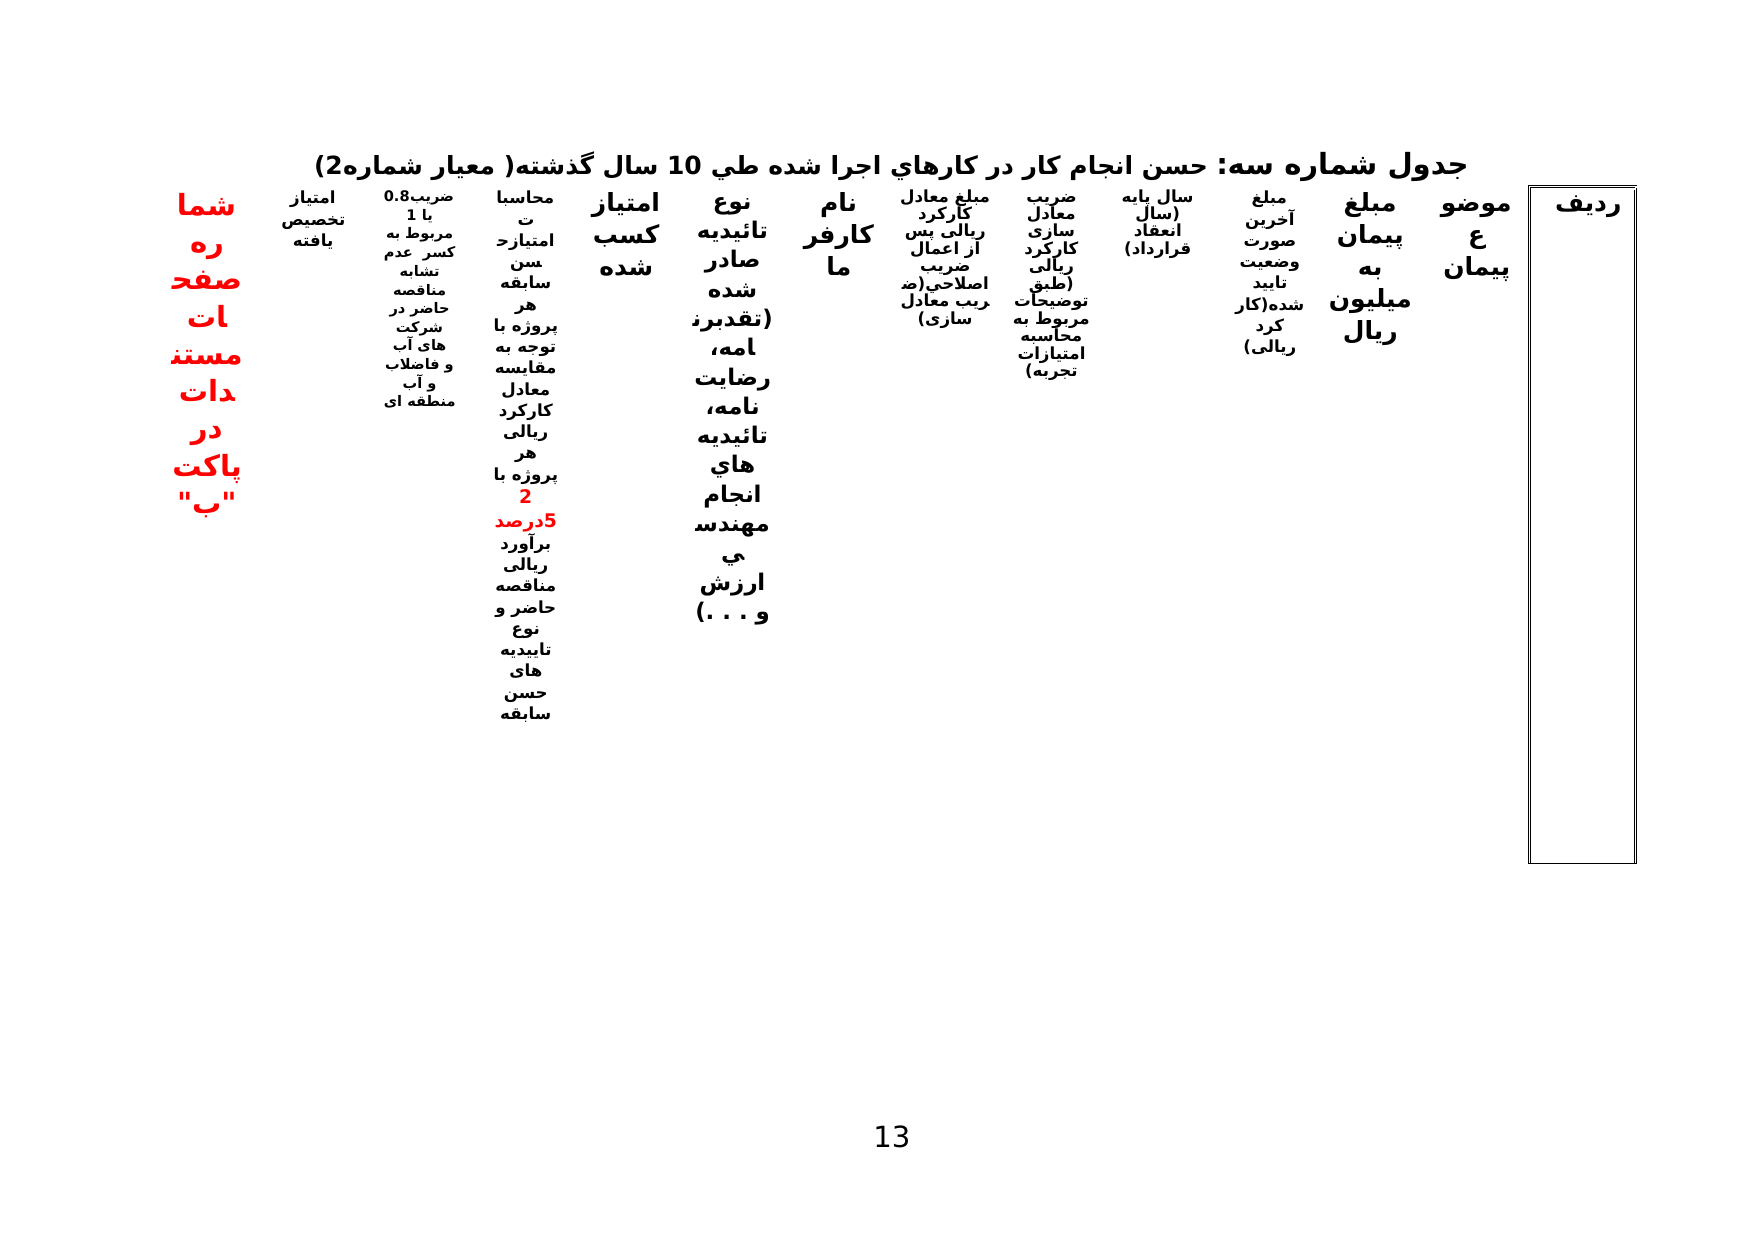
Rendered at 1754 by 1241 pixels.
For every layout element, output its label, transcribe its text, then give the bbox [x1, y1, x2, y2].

text جدول شماره سه: حسن انجام كار در كارهاي اجرا شده طي 10 سال گذشته( معيار شماره2) [148, 148, 1636, 182]
table_header [1530, 186, 1636, 863]
